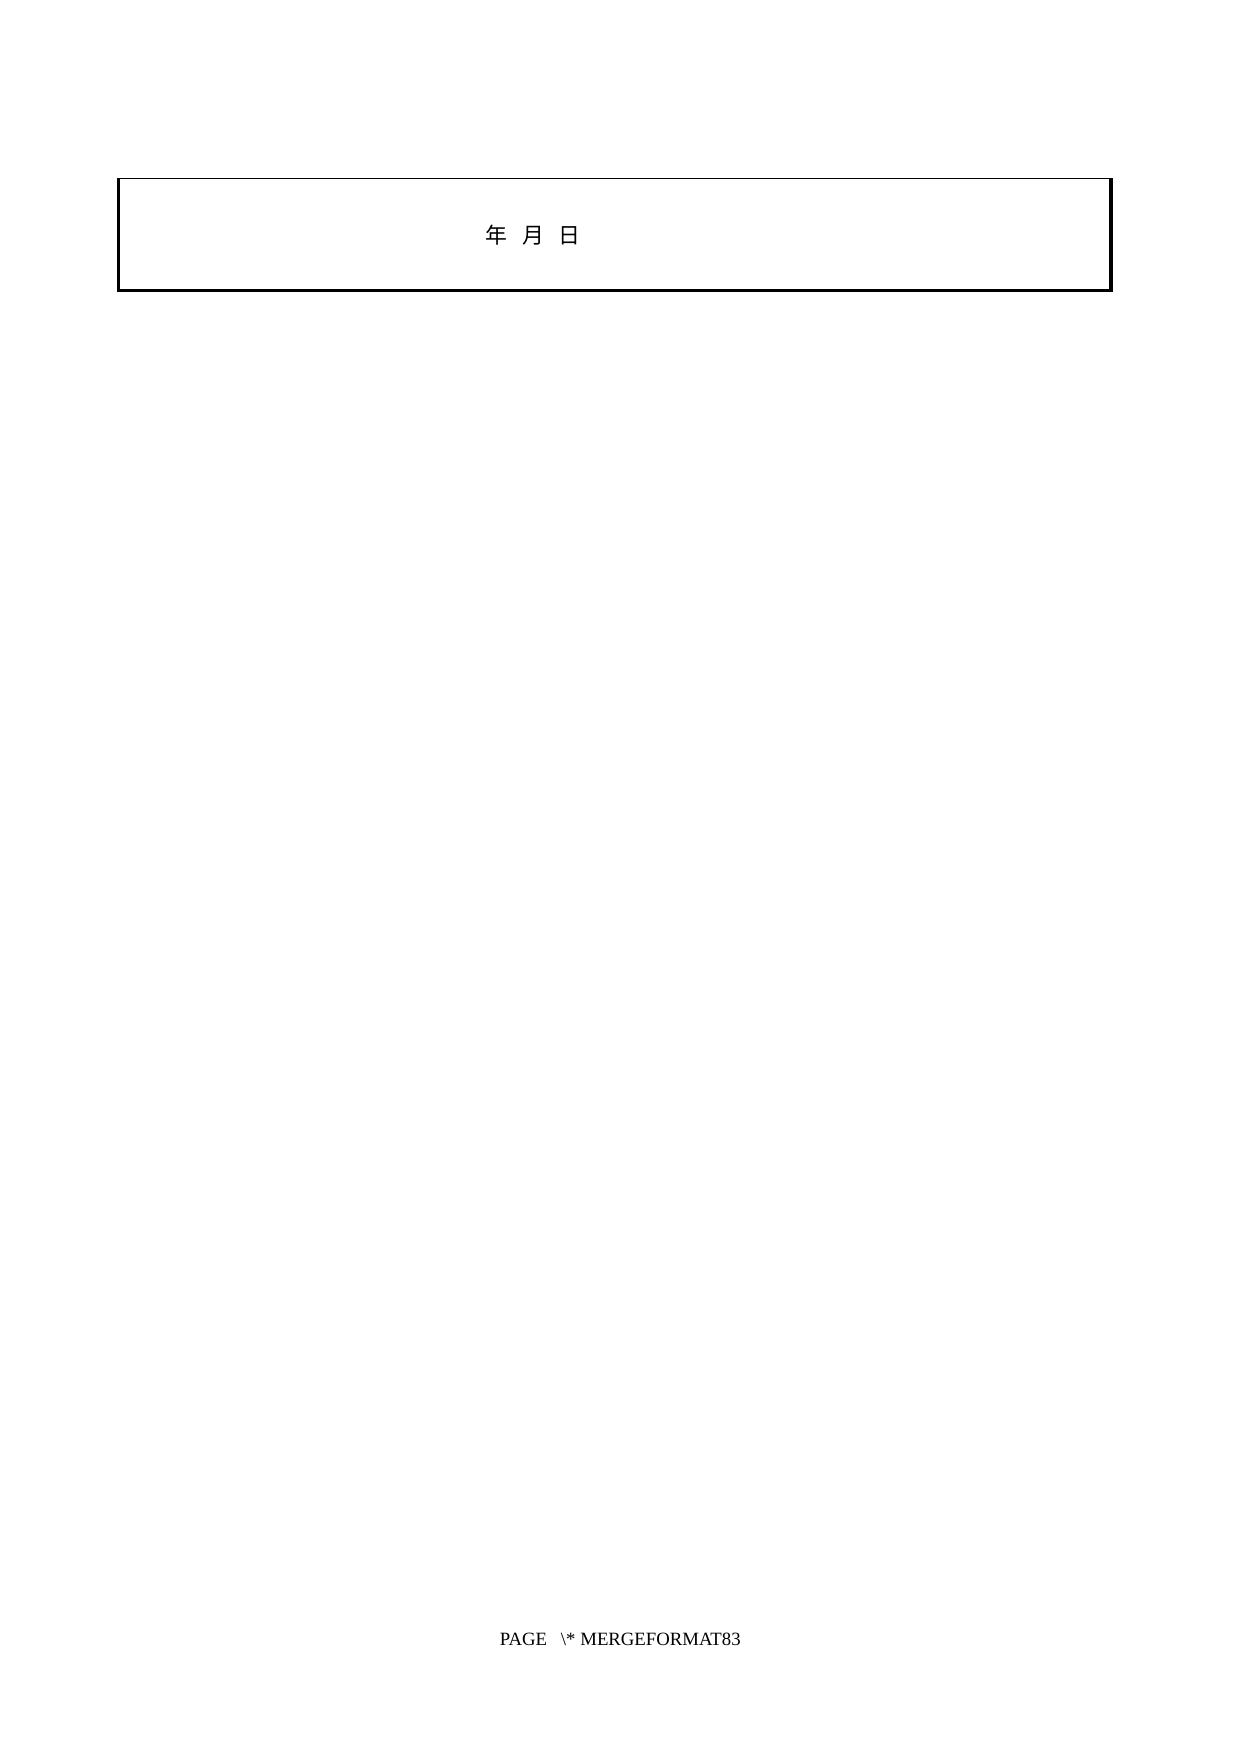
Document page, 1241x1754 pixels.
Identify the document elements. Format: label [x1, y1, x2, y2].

table_cell [120, 179, 1109, 289]
